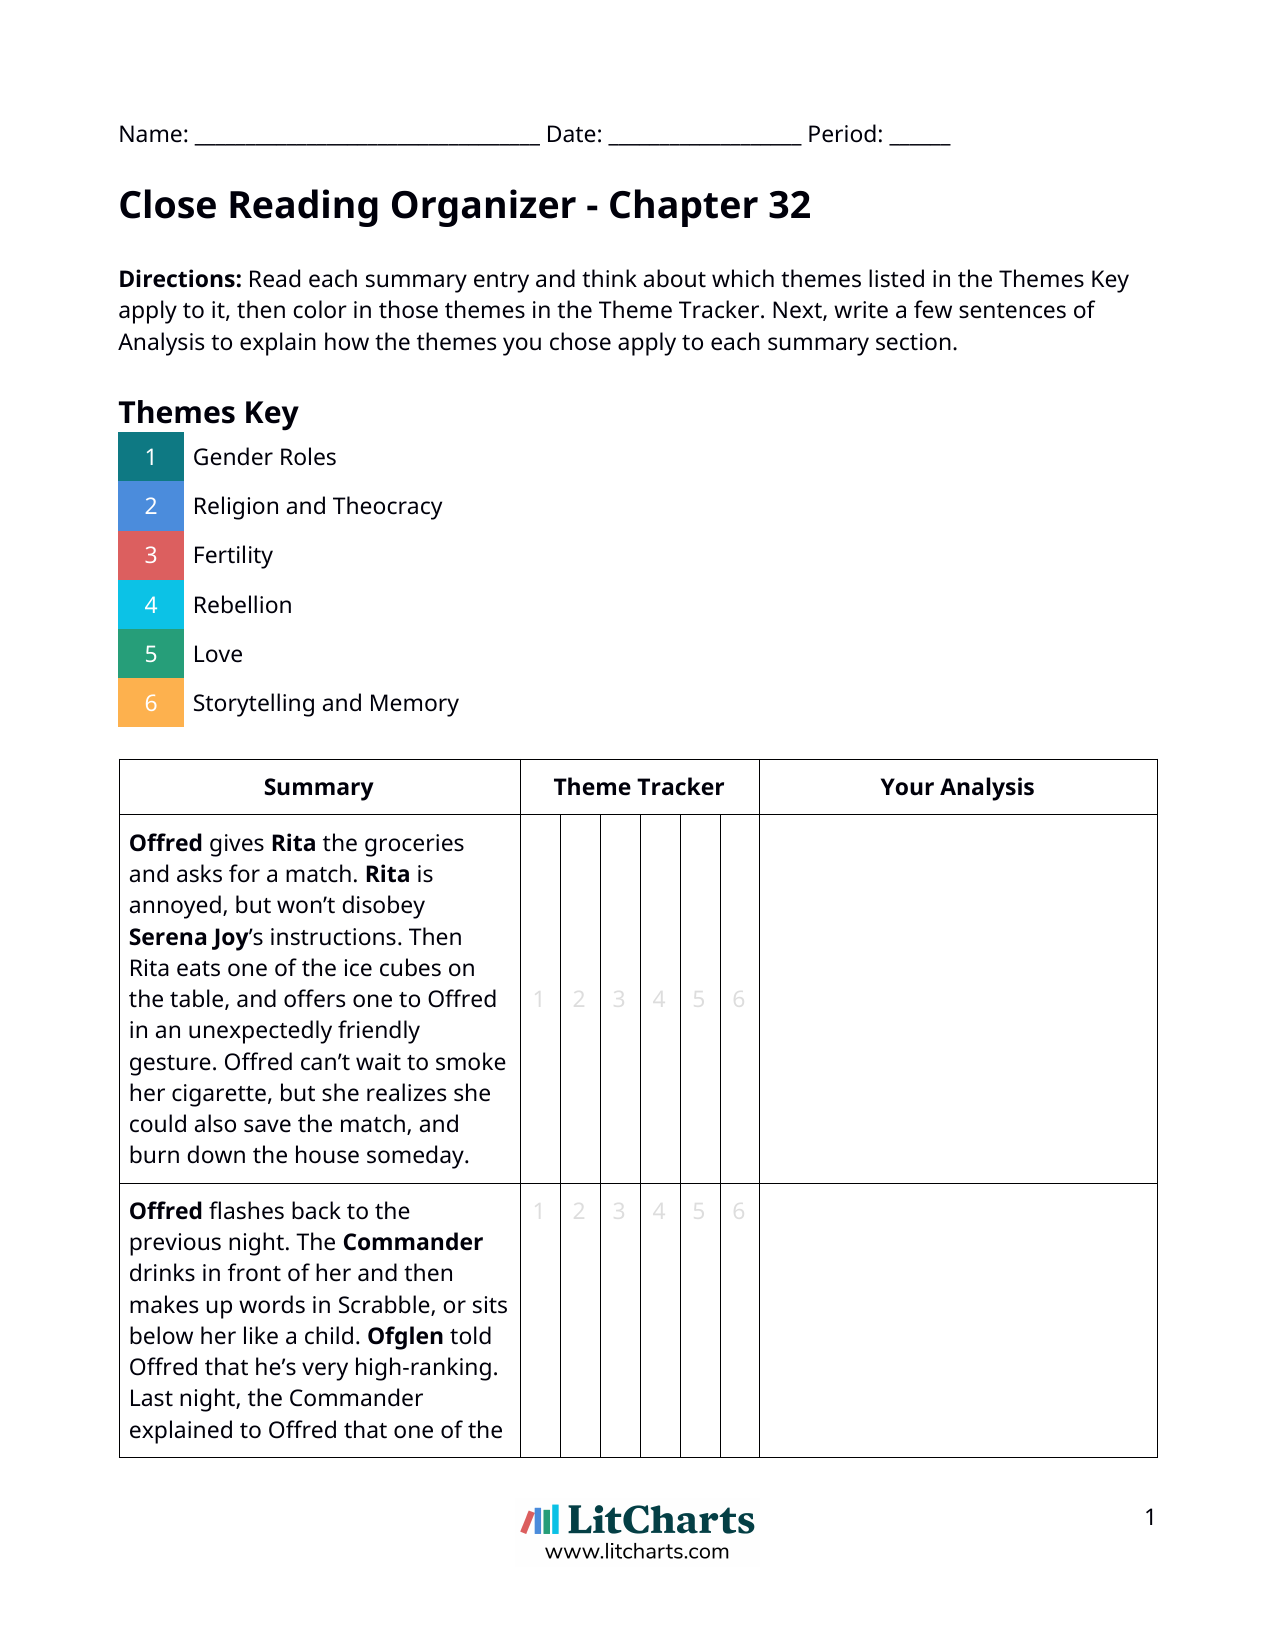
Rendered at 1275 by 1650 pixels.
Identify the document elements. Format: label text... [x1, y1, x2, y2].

table_header Your Analysis [760, 760, 1157, 814]
text Directions: Read each summary entry and think about which themes listed in the Themes Key apply to it, then color in those themes in the Theme Tracker. Next, write a few sentences of Analysis to explain how the themes you chose apply to each summary section. [118, 263, 1157, 357]
table_header Summary [120, 760, 520, 814]
picture [514, 1498, 761, 1567]
table_cell 3 [601, 1184, 640, 1457]
table_cell 3 [601, 815, 640, 1182]
table_cell 2 [118, 481, 184, 531]
text Close Reading Organizer - Chapter 32 [118, 178, 1157, 229]
table_header 1 [118, 432, 184, 481]
table_cell Fertility [184, 531, 840, 580]
table_header Theme Tracker [521, 760, 759, 814]
table_cell 2 [561, 1184, 600, 1457]
table_cell [760, 1184, 1157, 1457]
table_cell 5 [681, 1184, 720, 1457]
table_cell 1 [521, 1184, 560, 1457]
table_header Gender Roles [184, 432, 840, 481]
table_cell Love [184, 629, 840, 678]
table_cell Religion and Theocracy [184, 481, 840, 531]
table_cell 6 [721, 815, 759, 1182]
table_cell Rebellion [184, 580, 840, 629]
table_cell 2 [561, 815, 600, 1182]
table_cell 6 [721, 1184, 759, 1457]
text Themes Key [118, 391, 1157, 432]
table_cell 3 [118, 531, 184, 580]
table_cell Offred gives Rita the groceries and asks for a match. Rita is annoyed, but won’t disobey Serena Joy’s instructions. Then Rita eats one of the ice cubes on the table, and offers one to Offred in an unexpectedly friendly gesture. Offred can’t wait to smoke her cigarette, but she realizes she could also save the match, and burn down the house someday. [120, 815, 520, 1182]
table_cell 4 [118, 580, 184, 629]
table_cell 4 [641, 1184, 680, 1457]
table_cell [760, 815, 1157, 1182]
table_cell 6 [118, 678, 184, 727]
table_cell 5 [681, 815, 720, 1182]
table_cell Storytelling and Memory [184, 678, 840, 727]
table_cell 1 [521, 815, 560, 1182]
table_cell 5 [118, 629, 184, 678]
table_cell 4 [641, 815, 680, 1182]
